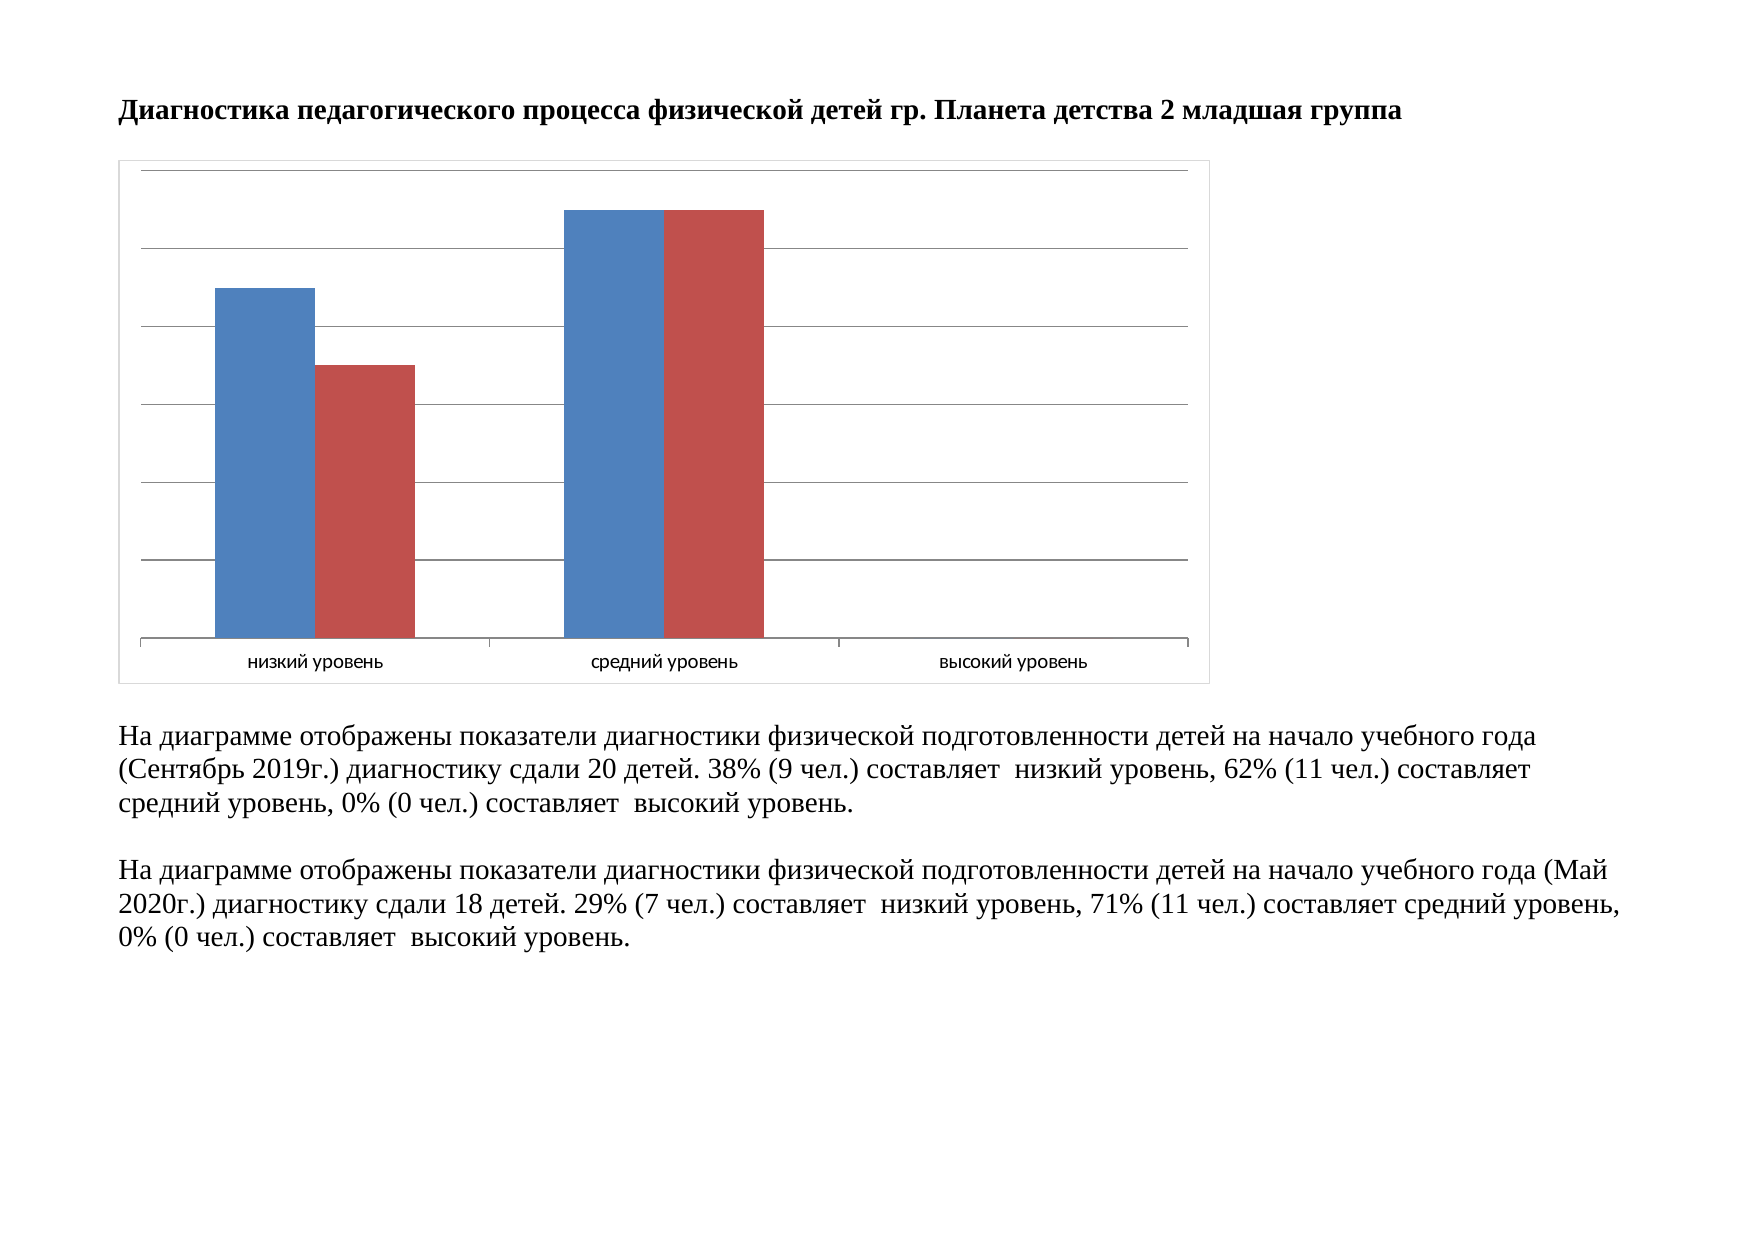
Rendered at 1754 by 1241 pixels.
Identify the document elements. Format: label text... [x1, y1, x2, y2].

text Диагностика педагогического процесса физической детей гр. Планета детства 2 младшая группа [118, 92, 1636, 126]
text На диаграмме отображены показатели диагностики физической подготовленности детей на начало учебного года (Сентябрь 2019г.) диагностику сдали 20 детей. 38% (9 чел.) составляет низкий уровень, 62% (11 чел.) составляет средний уровень, 0% (0 чел.) составляет высокий уровень. [118, 718, 1636, 819]
text На диаграмме отображены показатели диагностики физической подготовленности детей на начало учебного года (Май 2020г.) диагностику сдали 18 детей. 29% (7 чел.) составляет низкий уровень, 71% (11 чел.) составляет средний уровень, 0% (0 чел.) составляет высокий уровень. [118, 852, 1636, 953]
